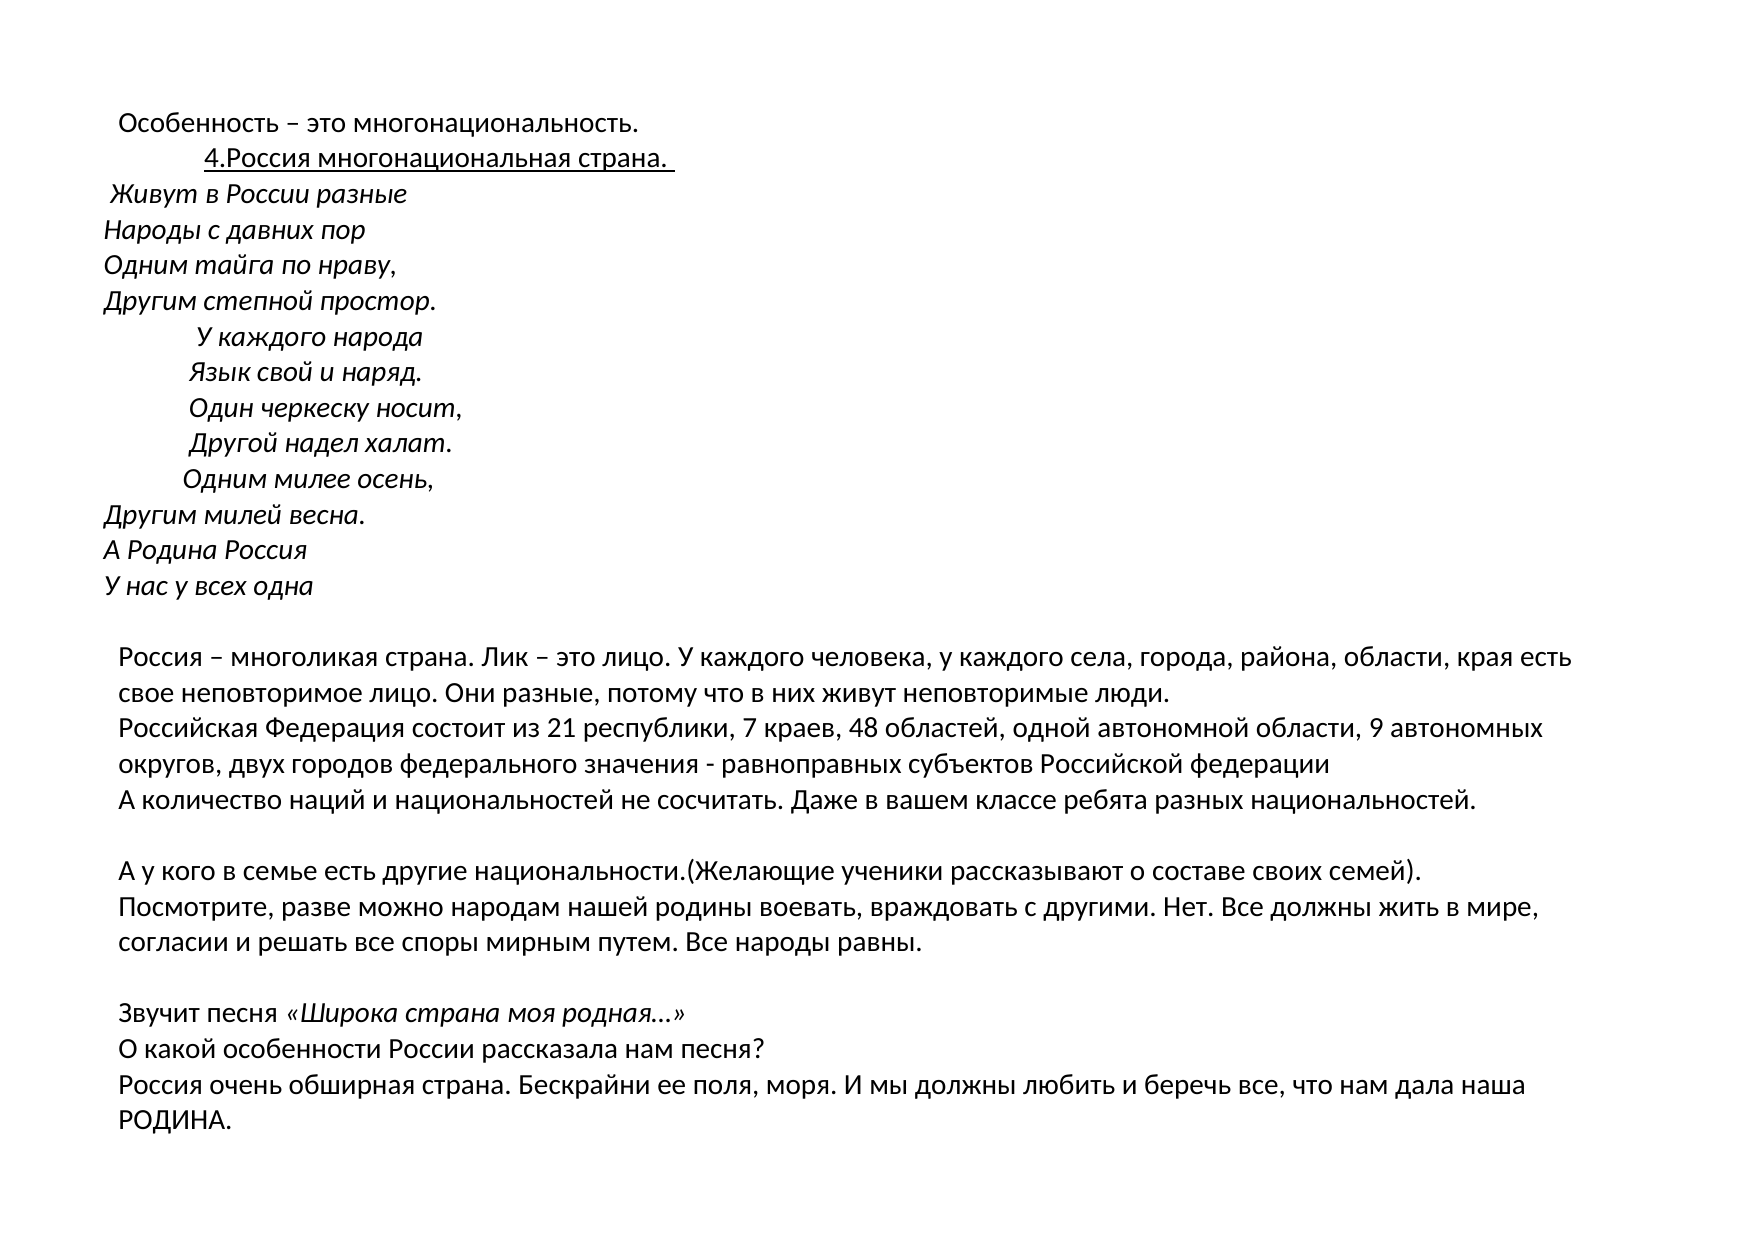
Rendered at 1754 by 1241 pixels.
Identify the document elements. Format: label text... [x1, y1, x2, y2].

text Народы с давних пор [103, 211, 1636, 246]
text Россия – многоликая страна. Лик – это лицо. У каждого человека, у каждого села, города, района, области, края есть свое неповторимое лицо. Они разные, потому что в них живут неповторимые люди. [118, 638, 1636, 709]
text О какой особенности России рассказала нам песня? [118, 1030, 1636, 1066]
text У каждого народа [103, 318, 1636, 353]
text Посмотрите, разве можно народам нашей родины воевать, враждовать с другими. Нет. Все должны жить в мире, согласии и решать все споры мирным путем. Все народы равны. [118, 888, 1636, 959]
text Другой надел халат. [103, 424, 1636, 460]
text Один черкеску носит, [103, 389, 1636, 424]
text Другим степной простор. [103, 282, 1636, 318]
text Россия очень обширная страна. Бескрайни ее поля, моря. И мы должны любить и беречь все, что нам дала наша РОДИНА. [118, 1066, 1636, 1137]
text А у кого в семье есть другие национальности.(Желающие ученики рассказывают о составе своих семей). [118, 852, 1636, 888]
text 4.Россия многонациональная страна. [118, 139, 1636, 175]
text Одним милее осень, [103, 460, 1636, 496]
text А Родина Россия [103, 531, 1636, 567]
text Одним тайга по нраву, [103, 246, 1636, 282]
text Российская Федерация состоит из 21 республики, 7 краев, 48 областей, одной автономной области, 9 автономных округов, двух городов федерального значения - равноправных субъектов Российской федерации [118, 709, 1636, 781]
text Звучит песня «Широка страна моя родная…» [118, 994, 1636, 1030]
text Живут в России разные [103, 175, 1636, 211]
text Другим милей весна. [103, 496, 1636, 531]
text Особенность – это многонациональность. [118, 104, 1636, 139]
text Язык свой и наряд. [103, 353, 1636, 389]
text У нас у всех одна [103, 567, 1636, 603]
text А количество наций и национальностей не сосчитать. Даже в вашем классе ребята разных национальностей. [118, 781, 1636, 816]
